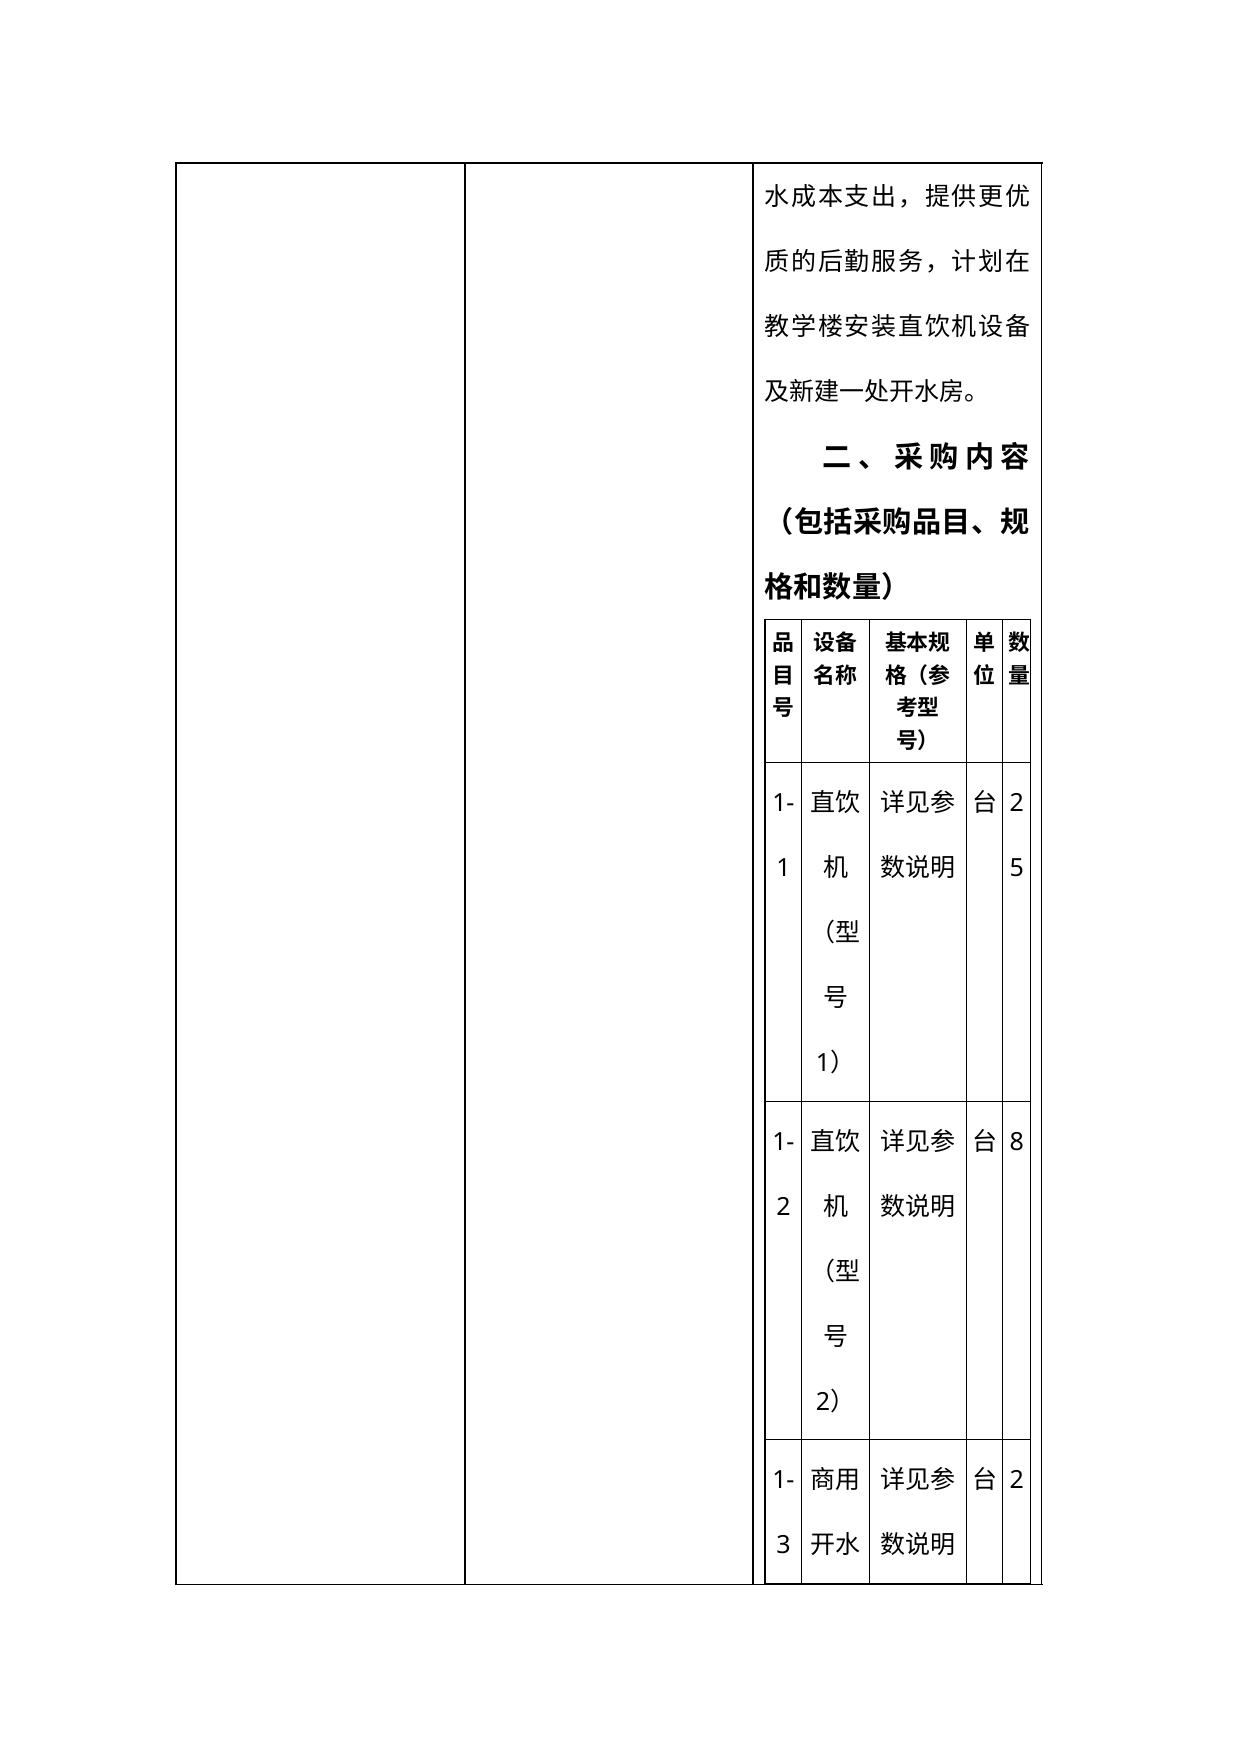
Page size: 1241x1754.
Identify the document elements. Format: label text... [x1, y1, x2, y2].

table_cell [466, 164, 752, 1584]
table_cell 1 [177, 164, 464, 1584]
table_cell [754, 164, 1041, 1584]
